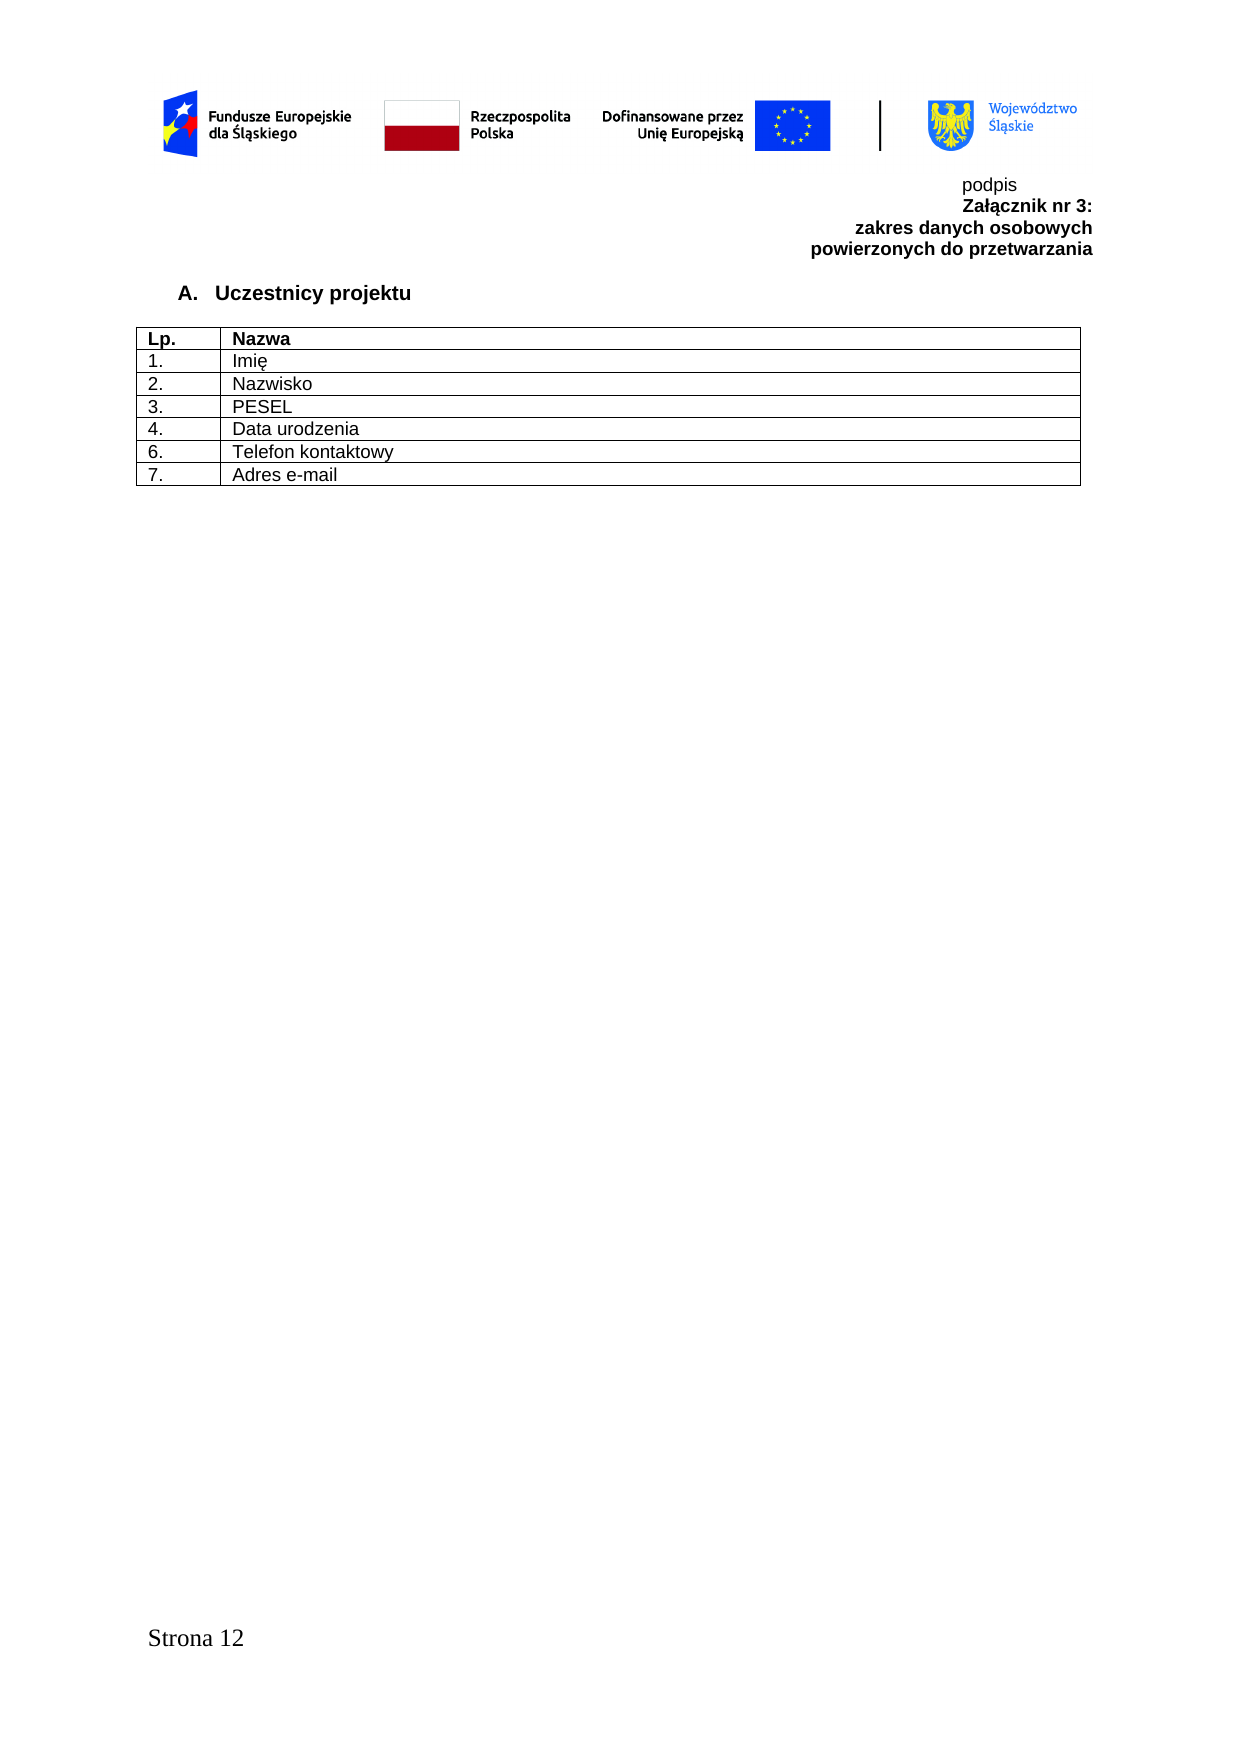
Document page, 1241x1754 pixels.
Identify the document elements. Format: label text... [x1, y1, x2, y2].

table_header Nazwa [221, 328, 1080, 349]
table_cell Nazwisko [221, 373, 1080, 394]
table_cell 7. [137, 463, 220, 485]
table_cell 6. [137, 441, 220, 462]
table_cell 2. [137, 373, 220, 394]
table_cell 1. [137, 350, 220, 372]
table_cell Telefon kontaktowy [221, 441, 1080, 462]
table_cell Adres e-mail [221, 463, 1080, 485]
text powierzonych do przetwarzania [148, 238, 1093, 259]
text zakres danych osobowych [148, 216, 1093, 238]
table_header Lp. [137, 328, 220, 349]
list Uczestnicy projektu [177, 281, 1093, 305]
text Załącznik nr 3: [148, 195, 1093, 216]
picture [147, 73, 1093, 174]
table_cell 3. [137, 396, 220, 417]
table_cell 4. [137, 418, 220, 440]
text podpis [261, 174, 1093, 195]
table_cell Data urodzenia [221, 418, 1080, 440]
table_cell Imię [221, 350, 1080, 372]
table_cell PESEL [221, 396, 1080, 417]
